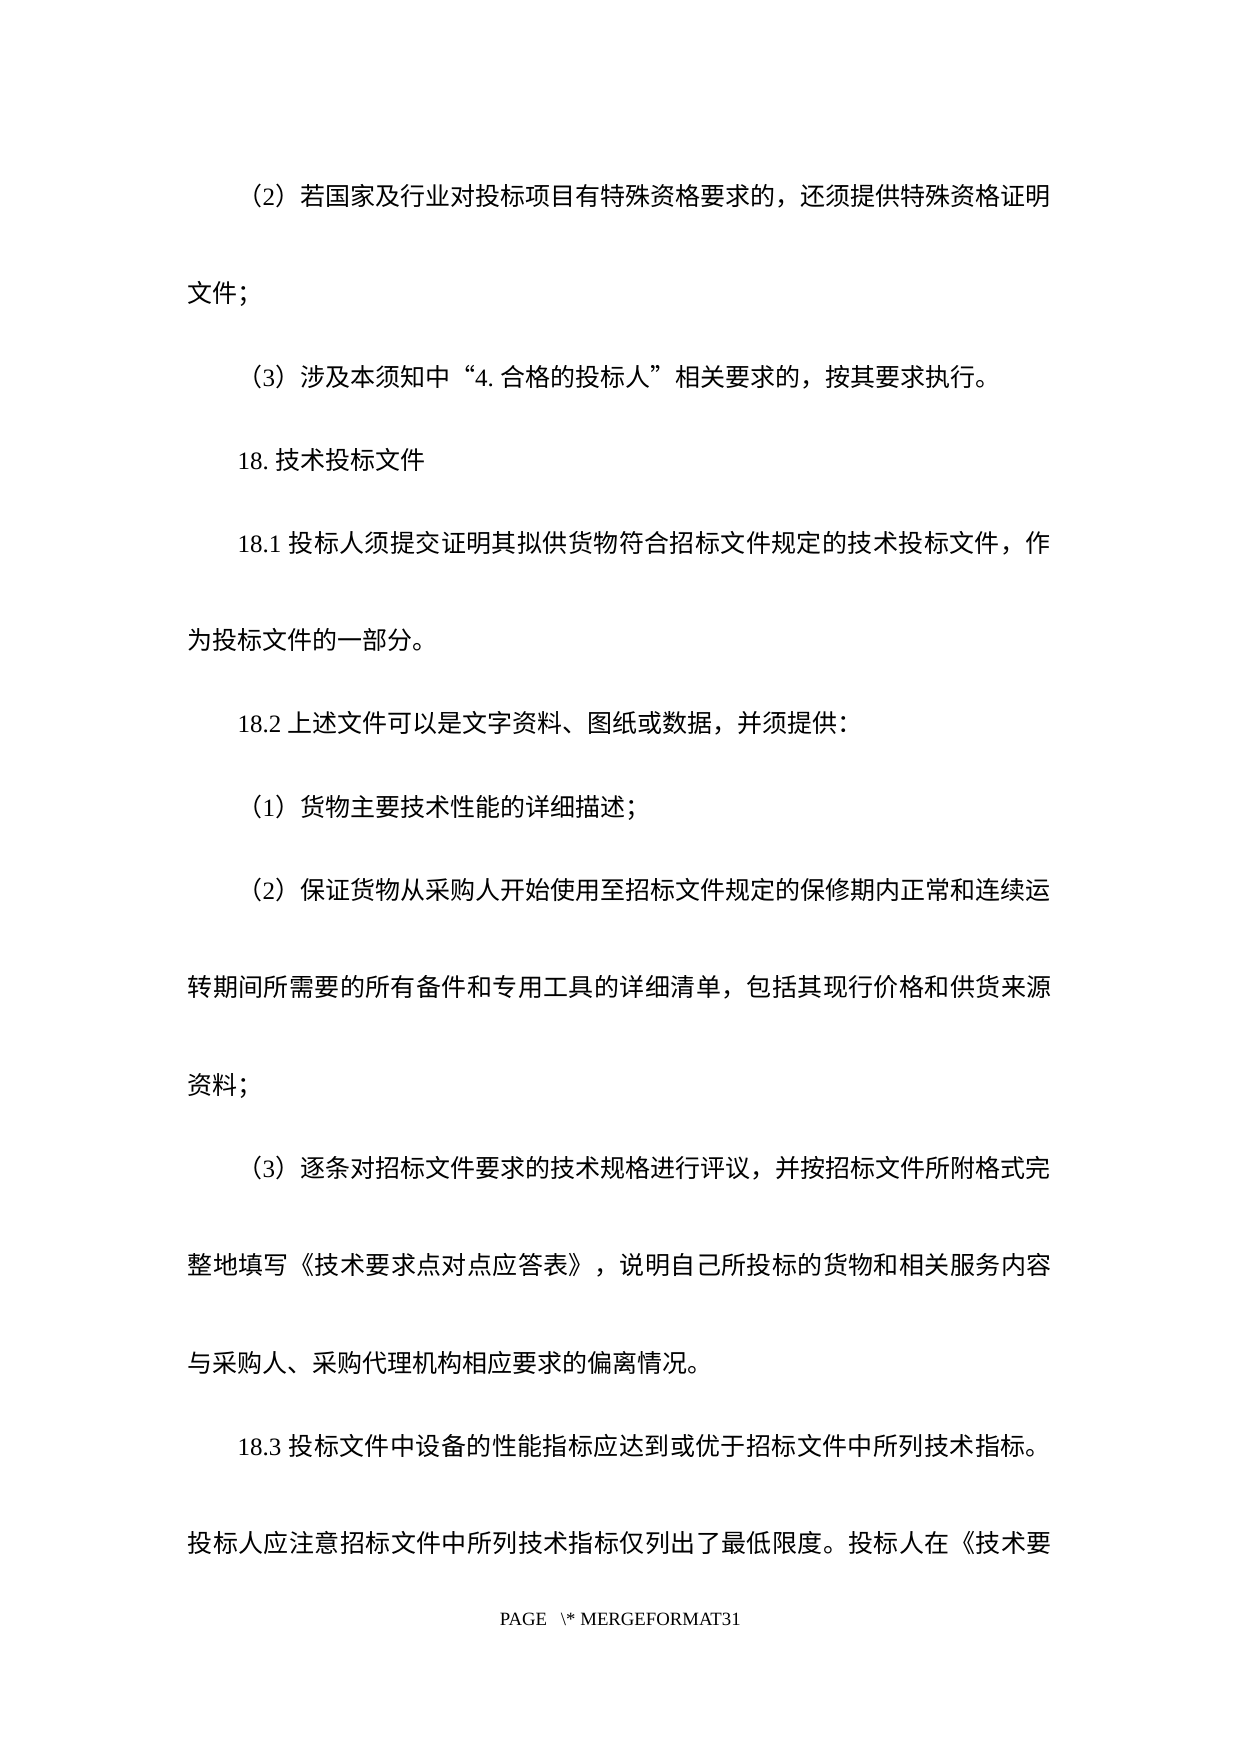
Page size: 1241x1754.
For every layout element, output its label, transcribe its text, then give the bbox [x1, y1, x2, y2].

text （3）逐条对招标文件要求的技术规格进行评议，并按招标文件所附格式完整地填写《技术要求点对点应答表》，说明自己所投标的货物和相关服务内容与采购人、采购代理机构相应要求的偏离情况。 [187, 1134, 1053, 1394]
text （1）货物主要技术性能的详细描述； [187, 773, 1053, 838]
text （3）涉及本须知中“4. 合格的投标人”相关要求的，按其要求执行。 [187, 343, 1053, 408]
text （2）保证货物从采购人开始使用至招标文件规定的保修期内正常和连续运转期间所需要的所有备件和专用工具的详细清单，包括其现行价格和供货来源资料； [187, 856, 1053, 1116]
text （2）若国家及行业对投标项目有特殊资格要求的，还须提供特殊资格证明文件； [187, 162, 1053, 324]
text 18.2 上述文件可以是文字资料、图纸或数据，并须提供： [187, 689, 1053, 754]
text 18.1 投标人须提交证明其拟供货物符合招标文件规定的技术投标文件，作为投标文件的一部分。 [187, 509, 1053, 671]
text 18. 技术投标文件 [187, 426, 1053, 491]
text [187, 1412, 1053, 1574]
